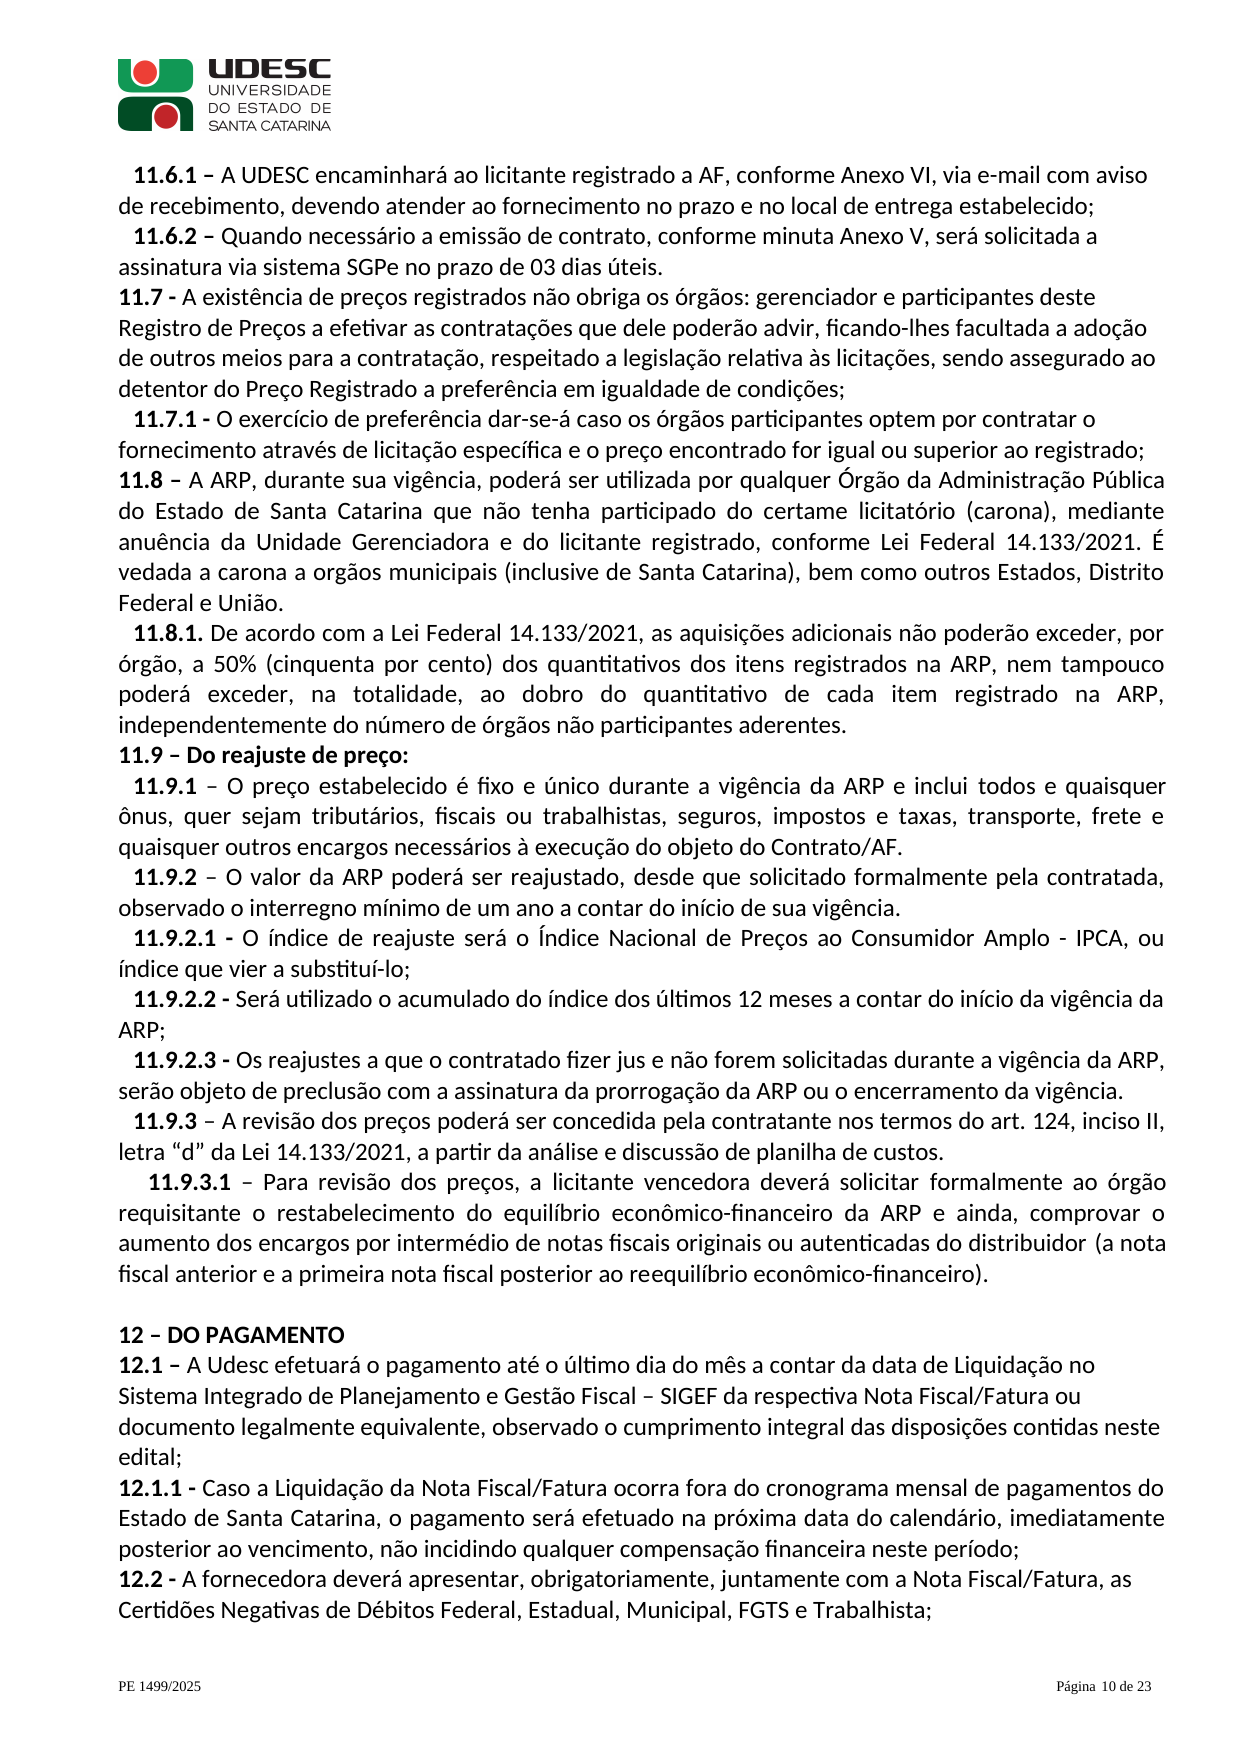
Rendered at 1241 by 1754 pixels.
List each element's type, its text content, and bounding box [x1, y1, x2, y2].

text 11.9.2.3 - Os reajustes a que o contratado fizer jus e não forem solicitadas durante a vigência da ARP, serão objeto de preclusão com a assinatura da prorrogação da ARP ou o encerramento da vigência. [118, 1044, 1166, 1106]
text 12.2 - A fornecedora deverá apresentar, obrigatoriamente, juntamente com a Nota Fiscal/Fatura, as Certidões Negativas de Débitos Federal, Estadual, Municipal, FGTS e Trabalhista; [118, 1563, 1166, 1624]
text 12.1 – A Udesc efetuará o pagamento até o último dia do mês a contar da data de Liquidação no Sistema Integrado de Planejamento e Gestão Fiscal – SIGEF da respectiva Nota Fiscal/Fatura ou documento legalmente equivalente, observado o cumprimento integral das disposições contidas neste edital; [118, 1350, 1166, 1472]
text 11.9 – Do reajuste de preço: [118, 739, 1166, 770]
text 11.9.2 – O valor da ARP poderá ser reajustado, desde que solicitado formalmente pela contratada, observado o interregno mínimo de um ano a contar do início de sua vigência. [118, 861, 1166, 922]
text 11.8 – A ARP, durante sua vigência, poderá ser utilizada por qualquer Órgão da Administração Pública do Estado de Santa Catarina que não tenha participado do certame licitatório (carona), mediante anuência da Unidade Gerenciadora e do licitante registrado, conforme Lei Federal 14.133/2021. É vedada a carona a orgãos municipais (inclusive de Santa Catarina), bem como outros Estados, Distrito Federal e União. [118, 464, 1166, 617]
text 11.6.1 – A UDESC encaminhará ao licitante registrado a AF, conforme Anexo VI, via e-mail com aviso de recebimento, devendo atender ao fornecimento no prazo e no local de entrega estabelecido; [118, 159, 1166, 220]
text 11.9.2.2 - Será utilizado o acumulado do índice dos últimos 12 meses a contar do início da vigência da ARP; [118, 983, 1166, 1044]
text 11.9.3 – A revisão dos preços poderá ser concedida pela contratante nos termos do art. 124, inciso II, letra “d” da Lei 14.133/2021, a partir da análise e discussão de planilha de custos. [118, 1106, 1166, 1167]
picture [118, 59, 331, 131]
text 12.1.1 - Caso a Liquidação da Nota Fiscal/Fatura ocorra fora do cronograma mensal de pagamentos do Estado de Santa Catarina, o pagamento será efetuado na próxima data do calendário, imediatamente posterior ao vencimento, não incidindo qualquer compensação financeira neste período; [118, 1472, 1166, 1563]
text 11.9.2.1 - O índice de reajuste será o Índice Nacional de Preços ao Consumidor Amplo - IPCA, ou índice que vier a substituí-lo; [118, 922, 1166, 983]
text 12 – DO PAGAMENTO [118, 1319, 1166, 1350]
text 11.7 - A existência de preços registrados não obriga os órgãos: gerenciador e participantes deste Registro de Preços a efetivar as contratações que dele poderão advir, ficando-lhes facultada a adoção de outros meios para a contratação, respeitado a legislação relativa às licitações, sendo assegurado ao detentor do Preço Registrado a preferência em igualdade de condições; [118, 281, 1166, 403]
text 11.7.1 - O exercício de preferência dar-se-á caso os órgãos participantes optem por contratar o fornecimento através de licitação específica e o preço encontrado for igual ou superior ao registrado; [118, 403, 1166, 464]
text 11.9.1 – O preço estabelecido é fixo e único durante a vigência da ARP e inclui todos e quaisquer ônus, quer sejam tributários, fiscais ou trabalhistas, seguros, impostos e taxas, transporte, frete e quaisquer outros encargos necessários à execução do objeto do Contrato/AF. [118, 770, 1166, 861]
text 11.9.3.1 – Para revisão dos preços, a licitante vencedora deverá solicitar formalmente ao órgão requisitante o restabelecimento do equilíbrio econômico-financeiro da ARP e ainda, comprovar o aumento dos encargos por intermédio de notas fiscais originais ou autenticadas do distribuidor (a nota fiscal anterior e a primeira nota fiscal posterior ao reequilíbrio econômico-financeiro). [118, 1167, 1166, 1289]
text 11.8.1. De acordo com a Lei Federal 14.133/2021, as aquisições adicionais não poderão exceder, por órgão, a 50% (cinquenta por cento) dos quantitativos dos itens registrados na ARP, nem tampouco poderá exceder, na totalidade, ao dobro do quantitativo de cada item registrado na ARP, independentemente do número de órgãos não participantes aderentes. [118, 617, 1166, 739]
text 11.6.2 – Quando necessário a emissão de contrato, conforme minuta Anexo V, será solicitada a assinatura via sistema SGPe no prazo de 03 dias úteis. [118, 220, 1166, 281]
